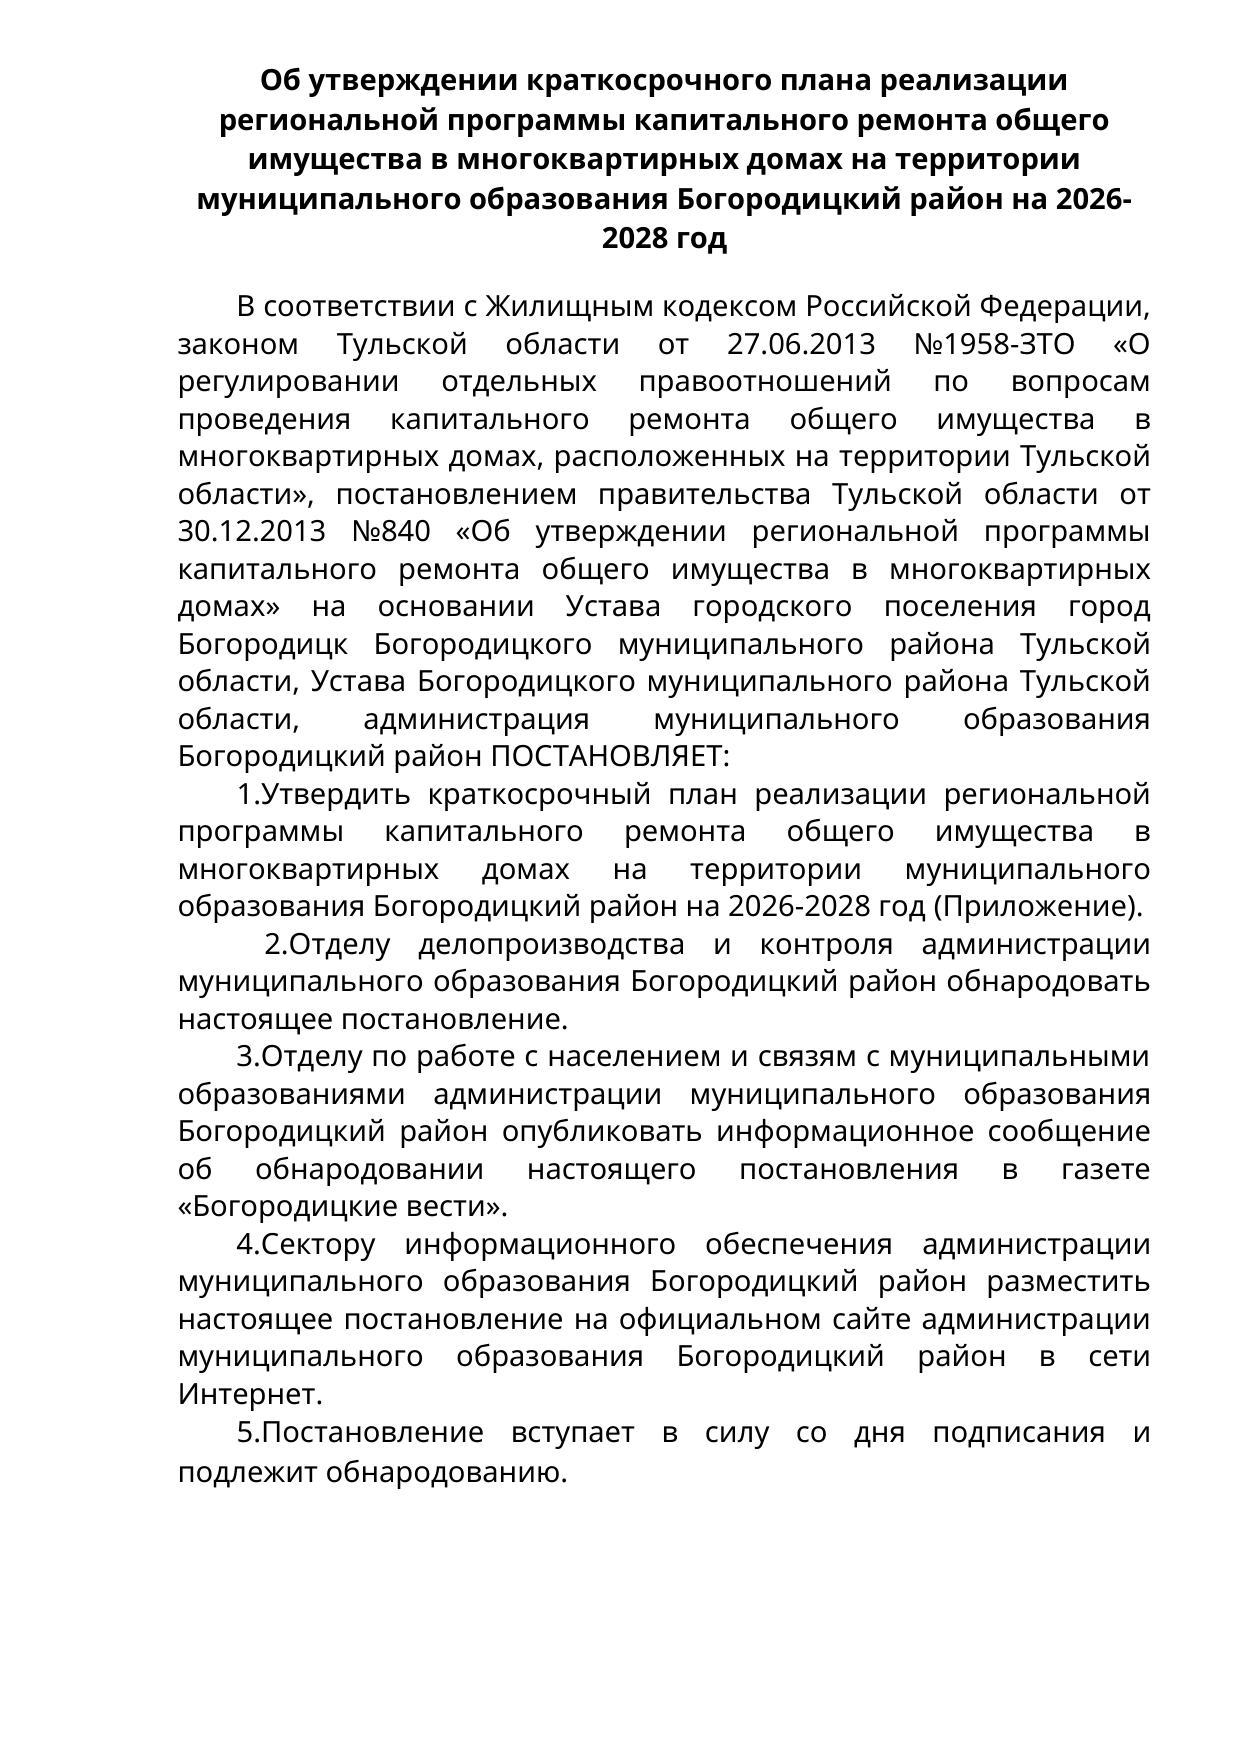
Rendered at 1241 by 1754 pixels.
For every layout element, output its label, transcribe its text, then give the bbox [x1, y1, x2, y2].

text 5.Постановление вступает в силу со дня подписания и подлежит обнародованию. [177, 1412, 1152, 1491]
text В соответствии с Жилищным кодексом Российской Федерации, законом Тульской области от 27.06.2013 №1958-ЗТО «О регулировании отдельных правоотношений по вопросам проведения капитального ремонта общего имущества в многоквартирных домах, расположенных на территории Тульской области», постановлением правительства Тульской области от 30.12.2013 №840 «Об утверждении региональной программы капитального ремонта общего имущества в многоквартирных домах» на основании Устава городского поселения город Богородицк Богородицкого муниципального района Тульской области, Устава Богородицкого муниципального района Тульской области, администрация муниципального образования Богородицкий район ПОСТАНОВЛЯЕТ: [177, 287, 1152, 774]
text 4.Сектору информационного обеспечения администрации муниципального образования Богородицкий район разместить настоящее постановление на официальном сайте администрации муниципального образования Богородицкий район в сети Интернет. [177, 1224, 1152, 1412]
text 2.Отделу делопроизводства и контроля администрации муниципального образования Богородицкий район обнародовать настоящее постановление. [177, 924, 1152, 1037]
text 3.Отделу по работе с населением и связям с муниципальными образованиями администрации муниципального образования Богородицкий район опубликовать информационное сообщение об обнародовании настоящего постановления в газете «Богородицкие вести». [177, 1037, 1152, 1224]
text 1.Утвердить краткосрочный план реализации региональной программы капитального ремонта общего имущества в многоквартирных домах на территории муниципального образования Богородицкий район на 2026-2028 год (Приложение). [177, 774, 1152, 924]
text Об утверждении краткосрочного плана реализации региональной программы капитального ремонта общего имущества в многоквартирных домах на территории муниципального образования Богородицкий район на 2026-2028 год [177, 59, 1152, 257]
